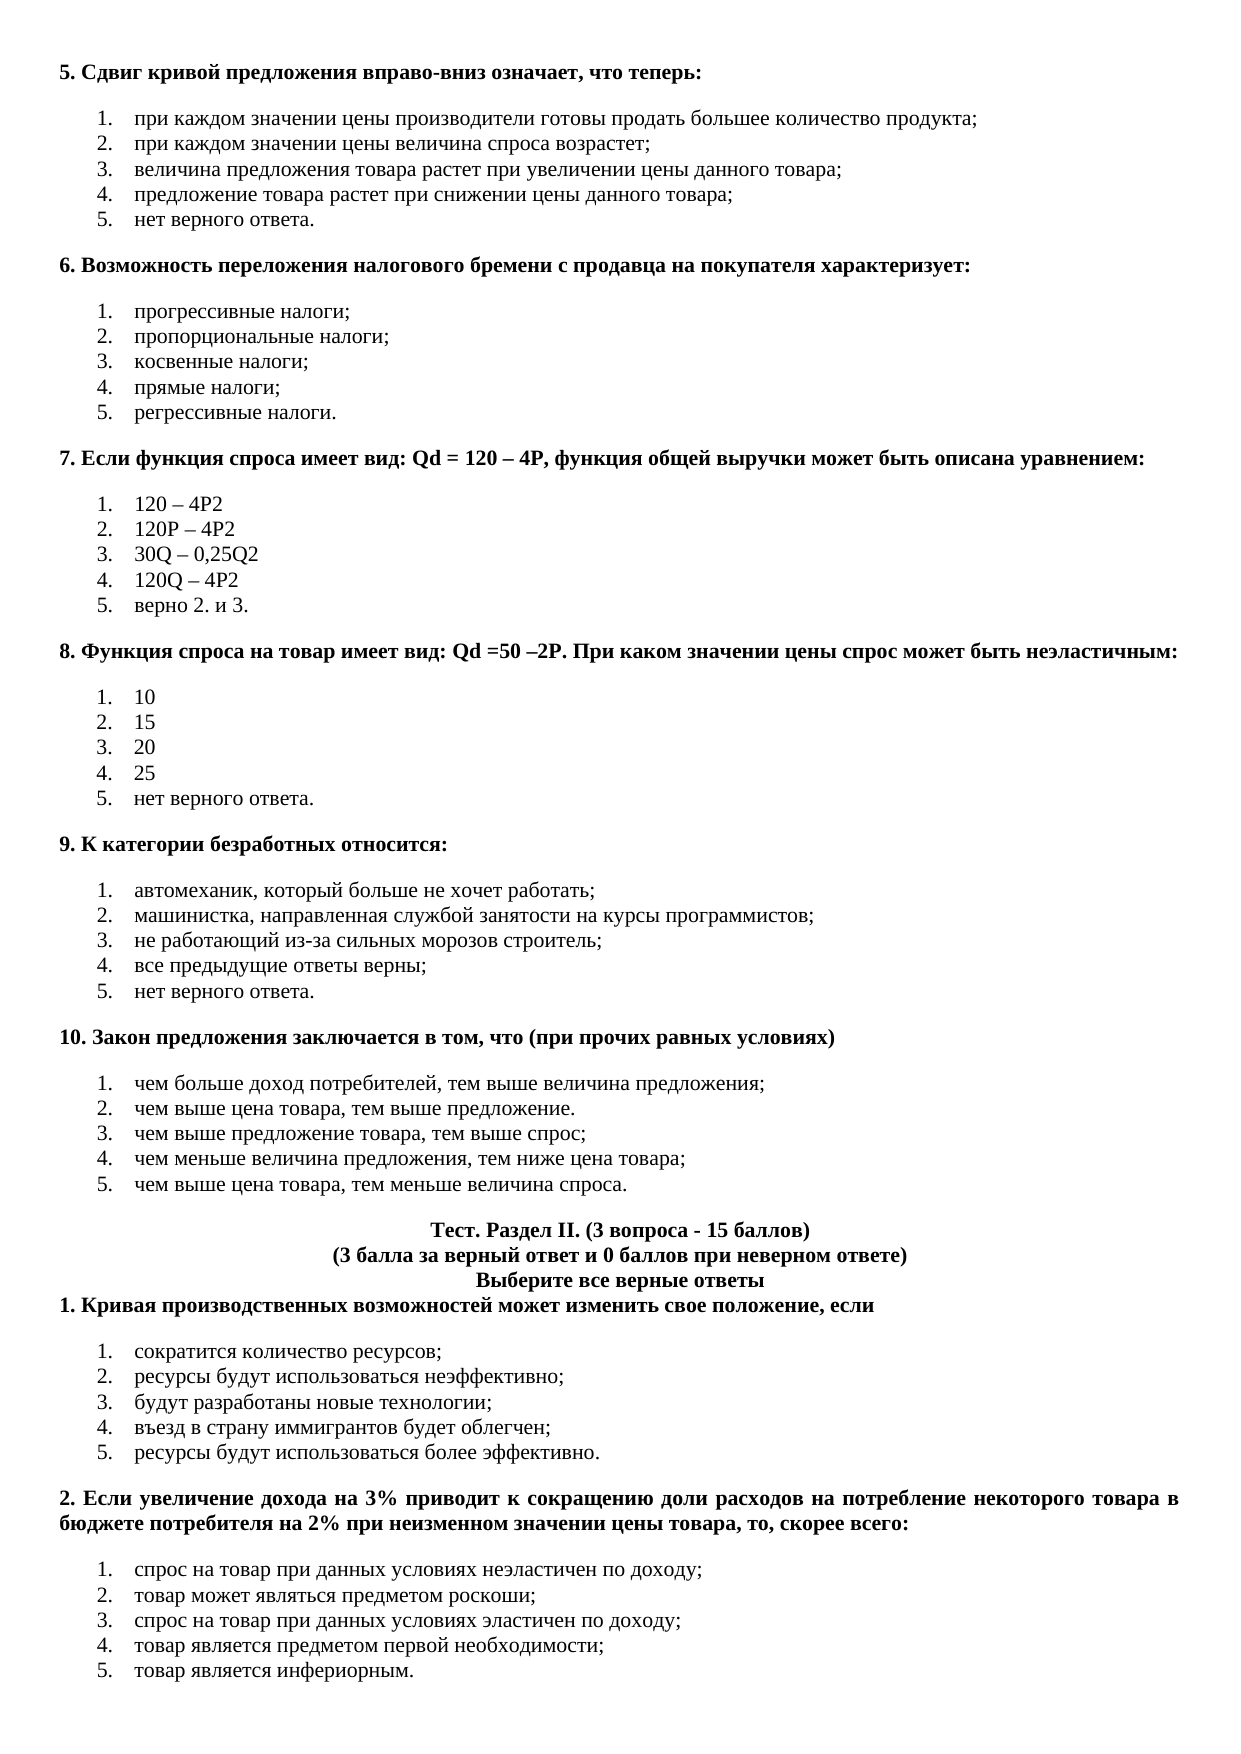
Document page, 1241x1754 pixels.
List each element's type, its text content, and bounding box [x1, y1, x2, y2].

text 1. Кривая производственных возможностей может изменить свое положение, если [59, 1292, 1181, 1317]
list чем выше цена товара, тем меньше величина спроса. [97, 1171, 1181, 1196]
list чем выше предложение товара, тем выше спрос; [97, 1120, 1181, 1145]
list 10 [96, 684, 1181, 709]
text 6. Возможность переложения налогового бремени с продавца на покупателя характеризует: [59, 252, 1181, 277]
list 120Q – 4Р2 [97, 567, 1181, 592]
list предложение товара растет при снижении цены данного товара; [97, 181, 1181, 206]
list прогрессивные налоги; [97, 298, 1181, 323]
list 30Q – 0,25Q2 [97, 541, 1181, 567]
text 9. К категории безработных относится: [59, 831, 1181, 856]
list верно 2. и 3. [97, 592, 1181, 617]
list величина предложения товара растет при увеличении цены данного товара; [97, 156, 1181, 181]
list 120Р – 4Р2 [97, 516, 1181, 541]
list въезд в страну иммигрантов будет облегчен; [97, 1414, 1181, 1439]
list спрос на товар при данных условиях эластичен по доходу; [97, 1607, 1181, 1632]
list ресурсы будут использоваться неэффективно; [97, 1363, 1181, 1389]
text 10. Закон предложения заключается в том, что (при прочих равных условиях) [59, 1024, 1181, 1049]
text Выберите все верные ответы [59, 1267, 1181, 1292]
list чем больше доход потребителей, тем выше величина предложения; [97, 1070, 1181, 1095]
list при каждом значении цены величина спроса возрастет; [97, 130, 1181, 156]
list все предыдущие ответы верны; [97, 952, 1181, 978]
list 15 [96, 709, 1181, 734]
text Тест. Раздел II. (3 вопроса - 15 баллов) [59, 1217, 1181, 1242]
list автомеханик, который больше не хочет работать; [97, 877, 1181, 902]
list машинистка, направленная службой занятости на курсы программистов; [97, 902, 1181, 927]
list нет верного ответа. [97, 206, 1181, 231]
list будут разработаны новые технологии; [97, 1389, 1181, 1414]
list ресурсы будут использоваться более эффективно. [97, 1439, 1181, 1464]
list 20 [96, 734, 1181, 759]
list чем выше цена товара, тем выше предложение. [97, 1095, 1181, 1120]
list регрессивные налоги. [97, 399, 1181, 424]
list при каждом значении цены производители готовы продать большее количество продукта; [97, 105, 1181, 130]
list товар может являться предметом роскоши; [97, 1582, 1181, 1607]
text 5. Сдвиг кривой предложения вправо-вниз означает, что теперь: [59, 59, 1181, 84]
list спрос на товар при данных условиях неэластичен по доходу; [97, 1556, 1181, 1582]
list нет верного ответа. [97, 978, 1181, 1003]
text 2. Если увеличение дохода на 3% приводит к сокращению доли расходов на потребление некоторого товара в бюджете потребителя на 2% при неизменном значении цены товара, то, скорее всего: [59, 1485, 1181, 1536]
list прямые налоги; [97, 374, 1181, 399]
text 8. Функция спроса на товар имеет вид: Qd =50 –2Р. При каком значении цены спрос может быть неэластичным: [59, 638, 1181, 663]
list сократится количество ресурсов; [97, 1338, 1181, 1363]
text 7. Если функция спроса имеет вид: Qd = 120 – 4Р, функция общей выручки может быть описана уравнением: [59, 445, 1181, 470]
list 25 [96, 759, 1181, 785]
list косвенные налоги; [97, 348, 1181, 374]
list 120 – 4Р2 [97, 491, 1181, 516]
list пропорциональные налоги; [97, 323, 1181, 348]
list чем меньше величина предложения, тем ниже цена товара; [97, 1145, 1181, 1171]
list товар является предметом первой необходимости; [97, 1632, 1181, 1657]
list нет верного ответа. [96, 785, 1181, 810]
text (3 балла за верный ответ и 0 баллов при неверном ответе) [59, 1242, 1181, 1267]
list не работающий из-за сильных морозов строитель; [97, 927, 1181, 952]
list товар является инфериорным. [97, 1657, 1181, 1682]
